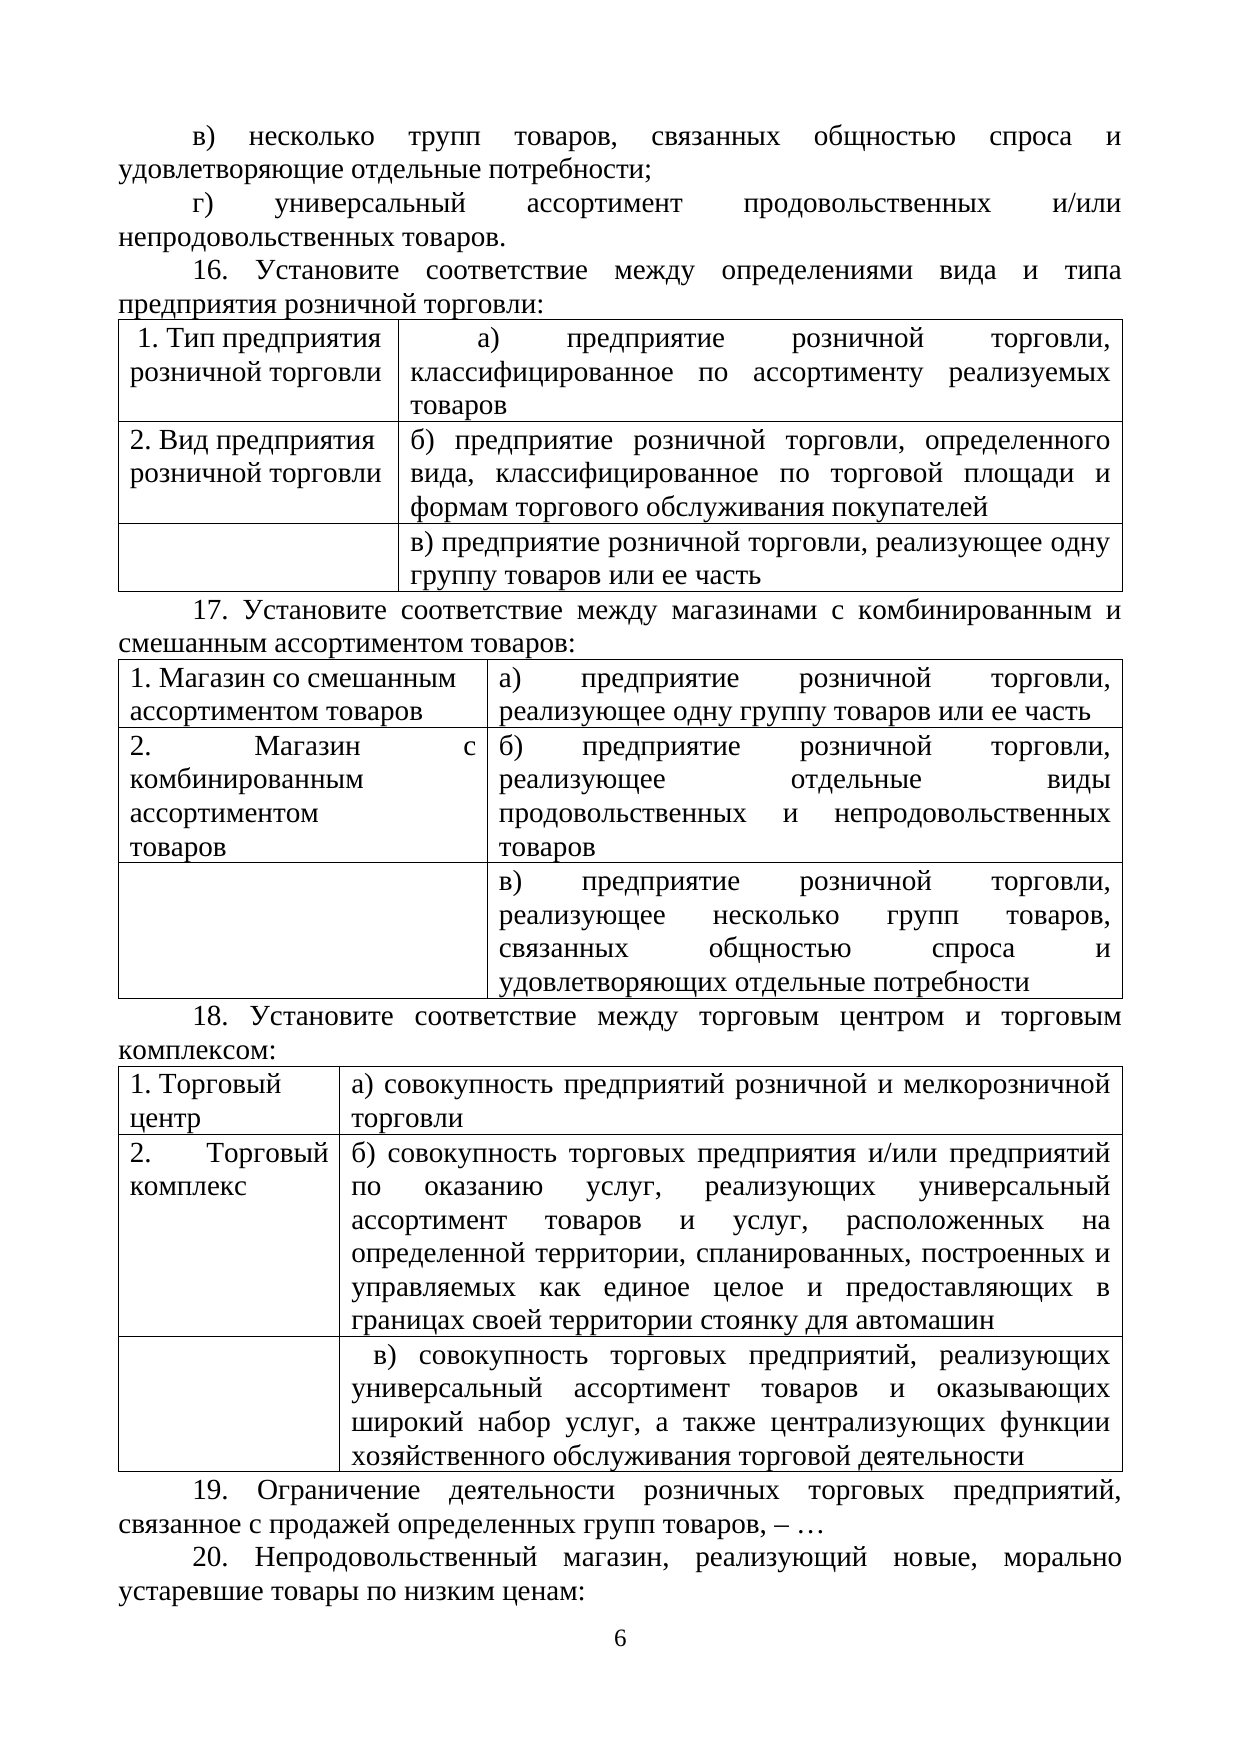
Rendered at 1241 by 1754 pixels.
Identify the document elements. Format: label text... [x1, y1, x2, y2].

table_header а) предприятие розничной торговли, реализующее одну группу товаров или ее часть [488, 660, 1122, 727]
table_cell б) совокупность торговых предприятия и/или предприятий по оказанию услуг, реализующих универсальный ассортимент товаров и услуг, расположенных на определенной территории, спланированных, построенных и управляемых как единое целое и предоставляющих в границах своей территории стоянку для автомашин [340, 1135, 1122, 1336]
table_cell в) совокупность торговых предприятий, реализующих универсальный ассортимент товаров и оказывающих широкий набор услуг, а также централизующих функции хозяйственного обслуживания торговой деятельности [340, 1337, 1122, 1471]
table_header 1. Тип предприятия розничной торговли [119, 320, 398, 421]
table_cell в) предприятие розничной торговли, реализующее одну группу товаров или ее часть [399, 524, 1122, 591]
text в) несколько трупп товаров, связанных общностью спроса и удовлетворяющие отдельные потребности; [118, 118, 1122, 185]
text 18. Установите соответствие между торговым центром и торговым комплексом: [118, 999, 1122, 1066]
table_header 1. Торговый центр [119, 1067, 339, 1134]
table_cell [119, 524, 398, 591]
table_cell [119, 863, 487, 997]
table_cell в) предприятие розничной торговли, реализующее несколько групп товаров, связанных общностью спроса и удовлетворяющих отдельные потребности [488, 863, 1122, 997]
table_header 1. Магазин со смешанным ассортиментом товаров [119, 660, 487, 727]
text г) универсальный ассортимент продовольственных и/или непродовольственных товаров. [118, 185, 1122, 252]
table_cell [119, 1337, 339, 1471]
table_cell 2. Вид предприятия розничной торговли [119, 422, 398, 523]
table_cell 2. Магазин с комбинированным ассортиментом товаров [119, 728, 487, 862]
text 16. Установите соответствие между определениями вида и типа предприятия розничной торговли: [118, 252, 1122, 319]
table_header а) совокупность предприятий розничной и мелкорозничной торговли [340, 1067, 1122, 1134]
table_header а) предприятие розничной торговли, классифицированное по ассортименту реализуемых товаров [399, 320, 1122, 421]
table_cell б) предприятие розничной торговли, определенного вида, классифицированное по торговой площади и формам торгового обслуживания покупателей [399, 422, 1122, 523]
text 17. Установите соответствие между магазинами с комбинированным и смешанным ассортиментом товаров: [118, 592, 1122, 659]
text 20. Непродовольственный магазин, реализующий новые, морально устаревшие товары по низким ценам: [118, 1539, 1122, 1606]
table_cell б) предприятие розничной торговли, реализующее отдельные виды продовольственных и непродовольственных товаров [488, 728, 1122, 862]
table_cell 2. Торговый комплекс [119, 1135, 339, 1336]
text 19. Ограничение деятельности розничных торговых предприятий, связанное с продажей определенных групп товаров, – … [118, 1472, 1122, 1539]
